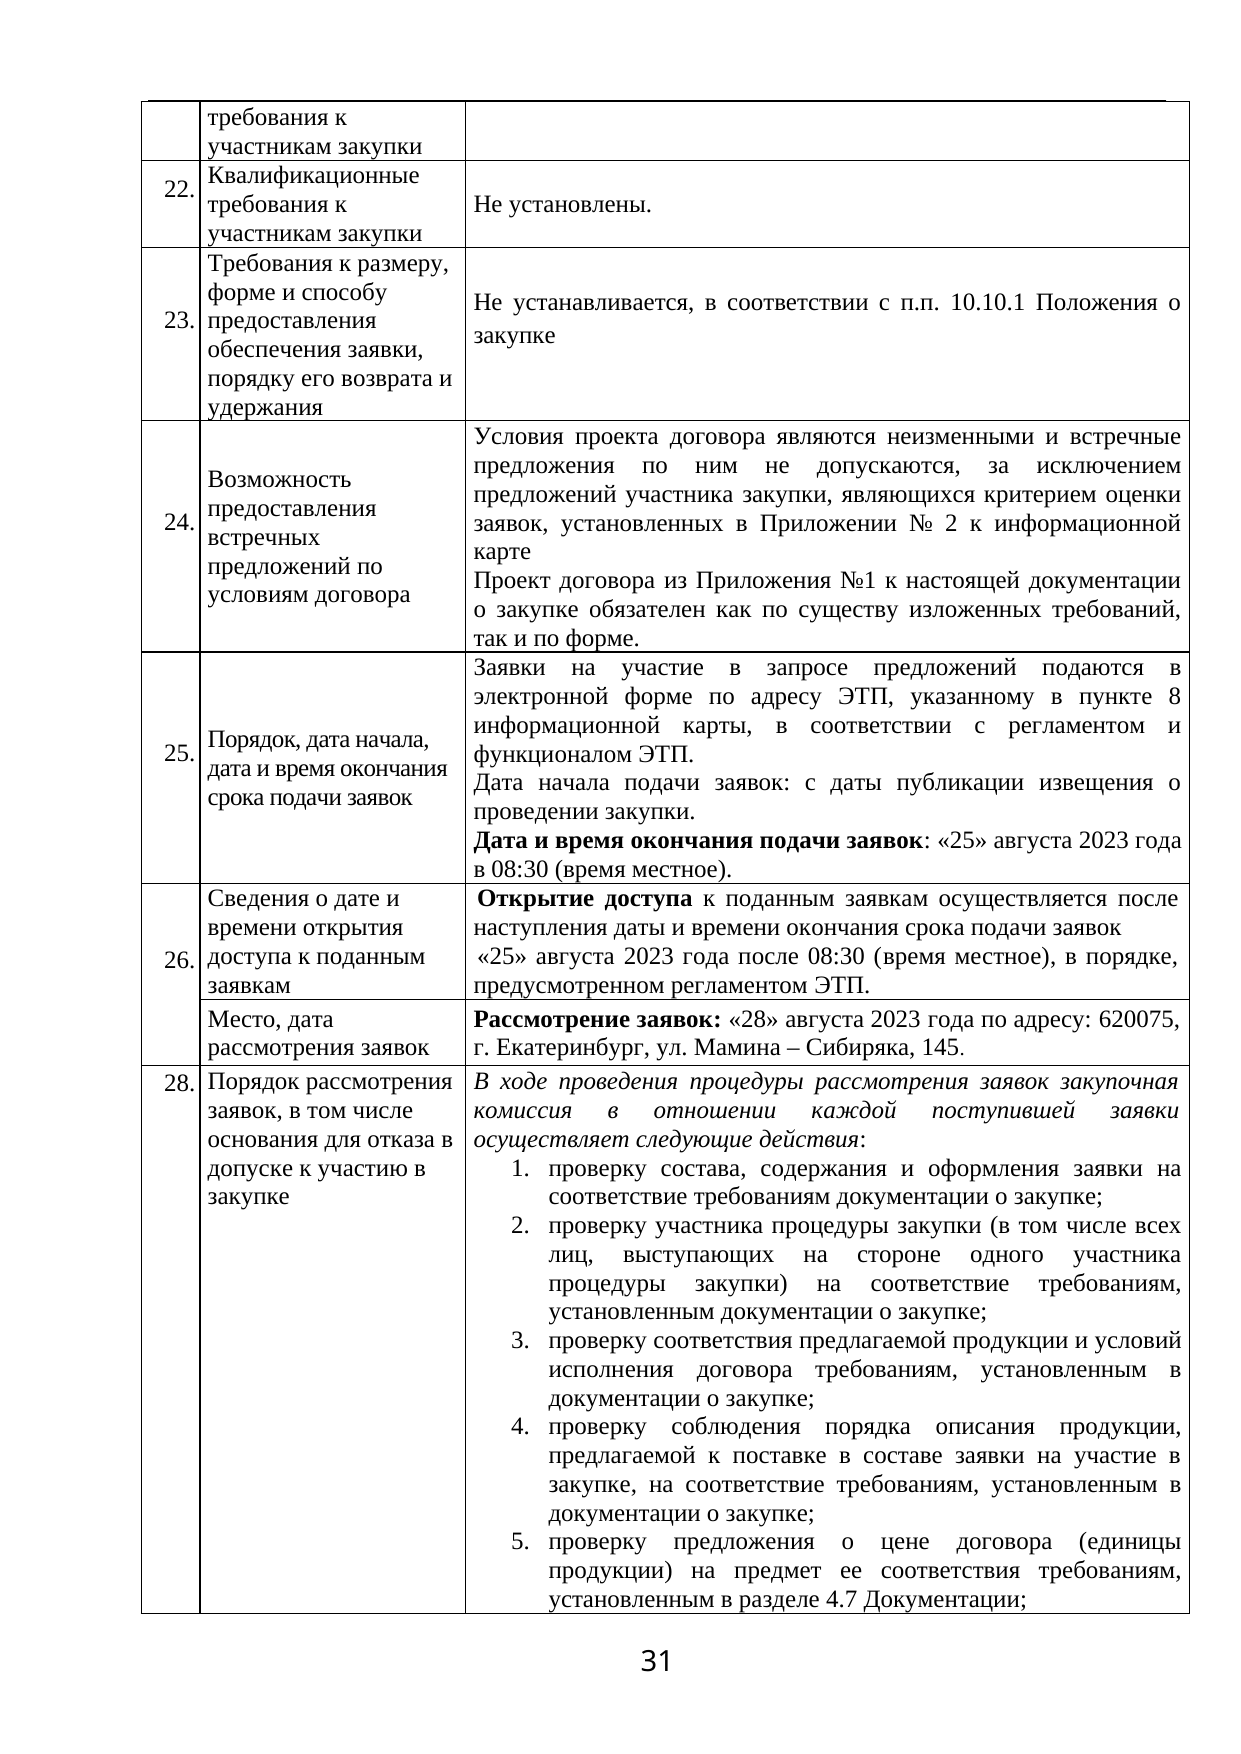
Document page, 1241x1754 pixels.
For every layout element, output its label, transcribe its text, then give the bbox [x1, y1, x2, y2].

table_cell [142, 653, 199, 882]
table_cell Открытие доступа к поданным заявкам осуществляется после наступления даты и времени окончания срока подачи заявок «25» августа 2023 года после 08:30 (время местное), в порядке, предусмотренном регламентом ЭТП. [466, 884, 1189, 998]
table_cell Сведения о дате и времени открытия доступа к поданным заявкам [201, 884, 465, 998]
table_cell Условия проекта договора являются неизменными и встречные предложения по ним не допускаются, за исключением предложений участника закупки, являющихся критерием оценки заявок, установленных в Приложении № 2 к информационной карте Проект договора из Приложения №1 к настоящей документации о закупке обязателен как по существу изложенных требований, так и по форме. [466, 421, 1189, 651]
table_cell [142, 248, 199, 420]
table_cell Возможность предоставления встречных предложений по условиям договора [201, 421, 465, 651]
table_cell [142, 102, 199, 159]
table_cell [466, 102, 1189, 159]
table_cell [201, 102, 465, 159]
table_cell [142, 1066, 199, 1613]
table_cell Место, дата рассмотрения заявок [201, 1000, 465, 1065]
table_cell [466, 1066, 1189, 1613]
table_cell Не устанавливается, в соответствии с п.п. 10.10.1 Положения о закупке [466, 248, 1189, 420]
table_cell Заявки на участие в запросе предложений подаются в электронной форме по адресу ЭТП, указанному в пункте 8 информационной карты, в соответствии с регламентом и функционалом ЭТП. Дата начала подачи заявок: с даты публикации извещения о проведении закупки. Дата и время окончания подачи заявок: «25» августа 2023 года в 08:30 (время местное). [466, 653, 1189, 882]
table_cell [142, 884, 199, 1065]
table_cell Не установлены. [466, 161, 1189, 247]
table_cell [142, 161, 199, 247]
table_cell Требования к размеру, форме и способу предоставления обеспечения заявки, порядку его возврата и удержания [201, 248, 465, 420]
table_cell Квалификационные требования к участникам закупки [201, 161, 465, 247]
table_cell Порядок, дата начала, дата и время окончания срока подачи заявок [201, 653, 465, 882]
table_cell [201, 1066, 465, 1613]
table_cell [142, 421, 199, 651]
table_cell Рассмотрение заявок: «28» августа 2023 года по адресу: 620075, г. Екатеринбург, ул. Мамина – Сибиряка, 145. [466, 1000, 1189, 1065]
